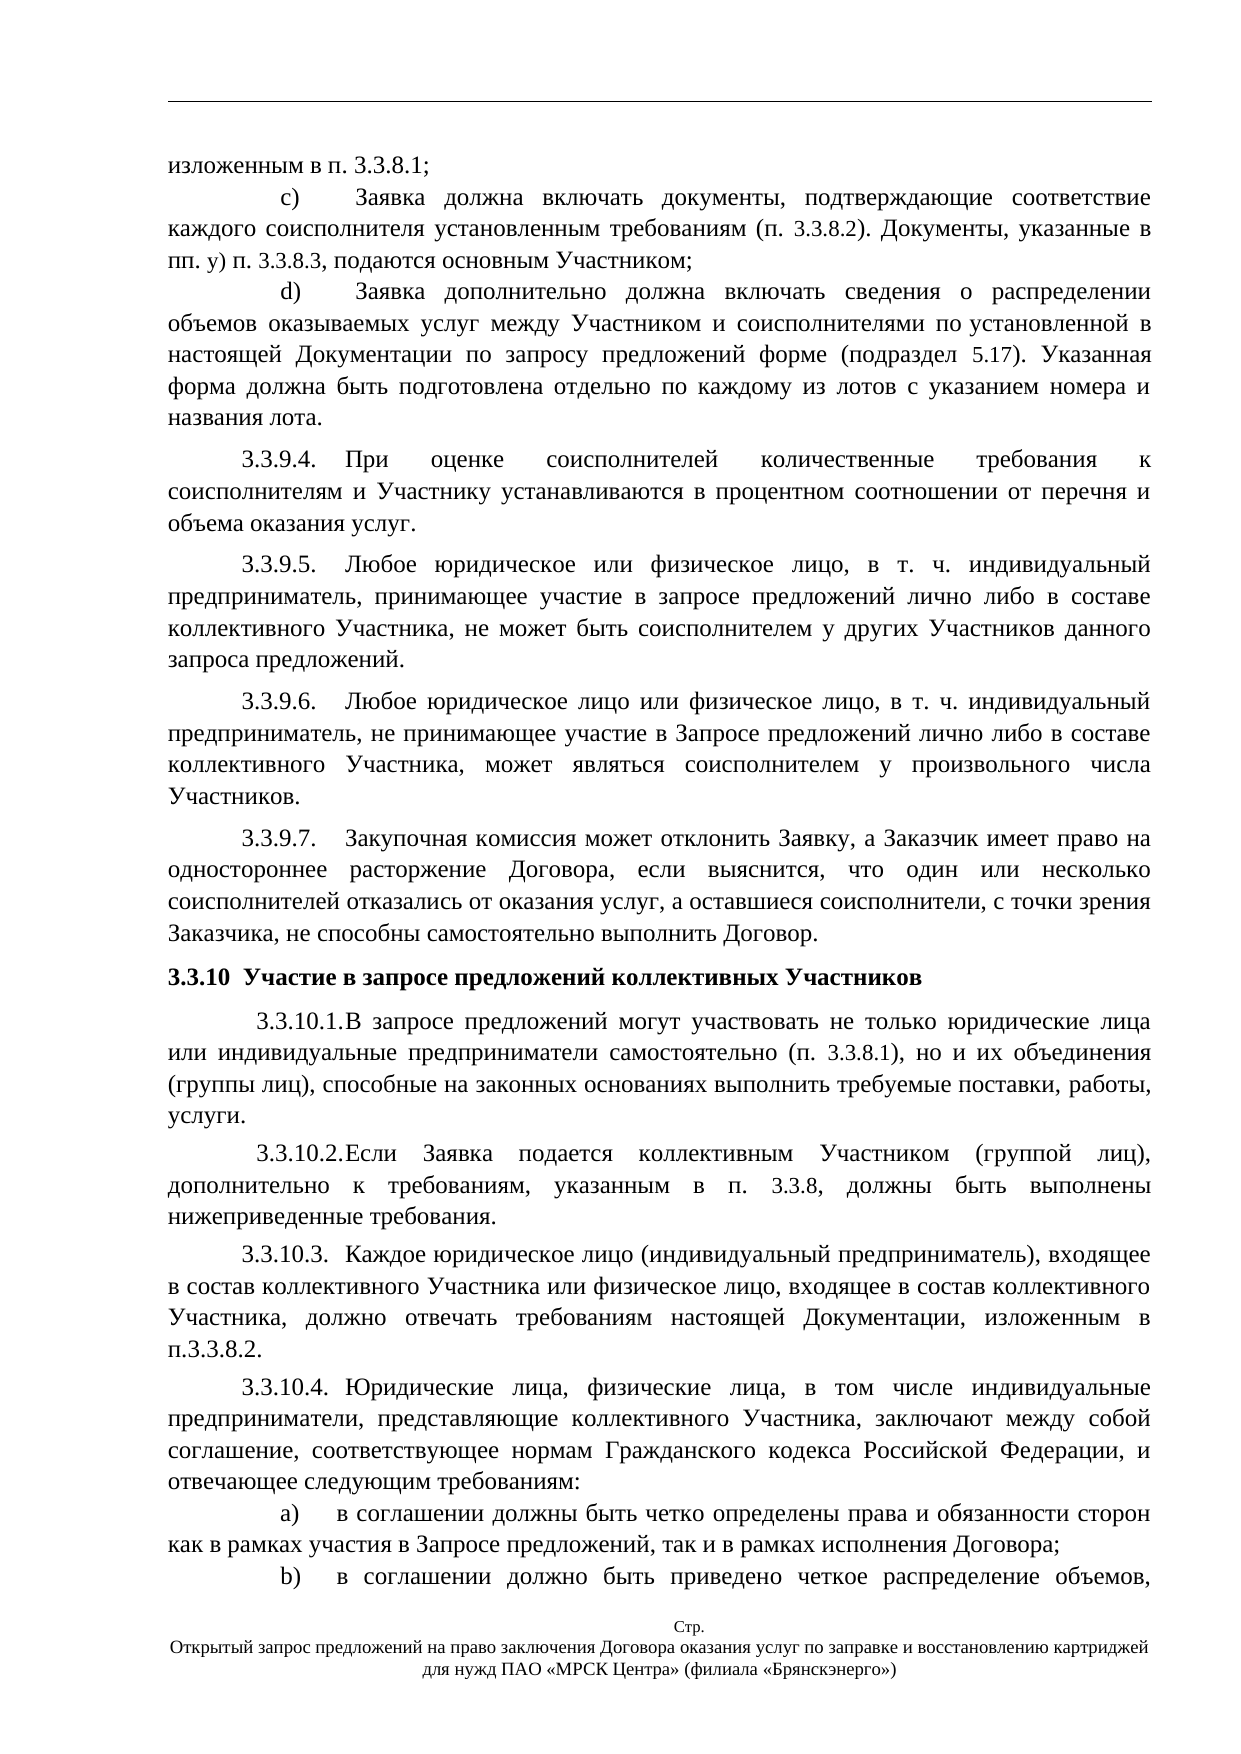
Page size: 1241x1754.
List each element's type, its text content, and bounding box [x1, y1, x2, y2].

list в соглашении должны быть четко определены права и обязанности сторон как в рамках участия в Запросе предложений, так и в рамках исполнения Договора; [168, 1498, 1152, 1558]
list Любое юридическое лицо или физическое лицо, в т. ч. индивидуальный предприниматель, не принимающее участие в Запросе предложений лично либо в составе коллективного Участника, может являться соисполнителем у произвольного числа Участников. [168, 686, 1152, 810]
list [168, 1561, 1152, 1590]
list Заявка дополнительно должна включать сведения о распределении объемов оказываемых услуг между Участником и соисполнителями по установленной в настоящей Документации по запросу предложений форме (подраздел 5.17). Указанная форма должна быть подготовлена отдельно по каждому из лотов с указанием номера и названия лота. [168, 276, 1152, 431]
list Заявка должна включать документы, подтверждающие соответствие каждого соисполнителя установленным требованиям (п. 3.3.8.2). Документы, указанные в пп. у) п. 3.3.8.3, подаются основным Участником; [168, 182, 1152, 273]
list В запросе предложений могут участвовать не только юридические лица или индивидуальные предприниматели самостоятельно (п. 3.3.8.1), но и их объединения (группы лиц), способные на законных основаниях выполнить требуемые поставки, работы, услуги. [168, 1006, 1152, 1129]
list При оценке соисполнителей количественные требования к соисполнителям и Участнику устанавливаются в процентном соотношении от перечня и объема оказания услуг. [168, 444, 1152, 536]
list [168, 150, 1152, 179]
list Закупочная комиссия может отклонить Заявку, а Заказчик имеет право на одностороннее расторжение Договора, если выяснится, что один или несколько соисполнителей отказались от оказания услуг, а оставшиеся соисполнители, с точки зрения Заказчика, не способны самостоятельно выполнить Договор. [168, 823, 1152, 946]
list Если Заявка подается коллективным Участником (группой лиц), дополнительно к требованиям, указанным в п. 3.3.8, должны быть выполнены нижеприведенные требования. [168, 1138, 1152, 1230]
list Юридические лица, физические лица, в том числе индивидуальные предприниматели, представляющие коллективного Участника, заключают между собой соглашение, соответствующее нормам Гражданского кодекса Российской Федерации, и отвечающее следующим требованиям: [168, 1372, 1152, 1495]
subtitle Участие в запросе предложений коллективных Участников [168, 962, 1152, 990]
list Каждое юридическое лицо (индивидуальный предприниматель), входящее в состав коллективного Участника или физическое лицо, входящее в состав коллективного Участника, должно отвечать требованиям настоящей Документации, изложенным в п.3.3.8.2. [168, 1239, 1152, 1363]
list Любое юридическое или физическое лицо, в т. ч. индивидуальный предприниматель, принимающее участие в запросе предложений лично либо в составе коллективного Участника, не может быть соисполнителем у других Участников данного запроса предложений. [168, 549, 1152, 673]
